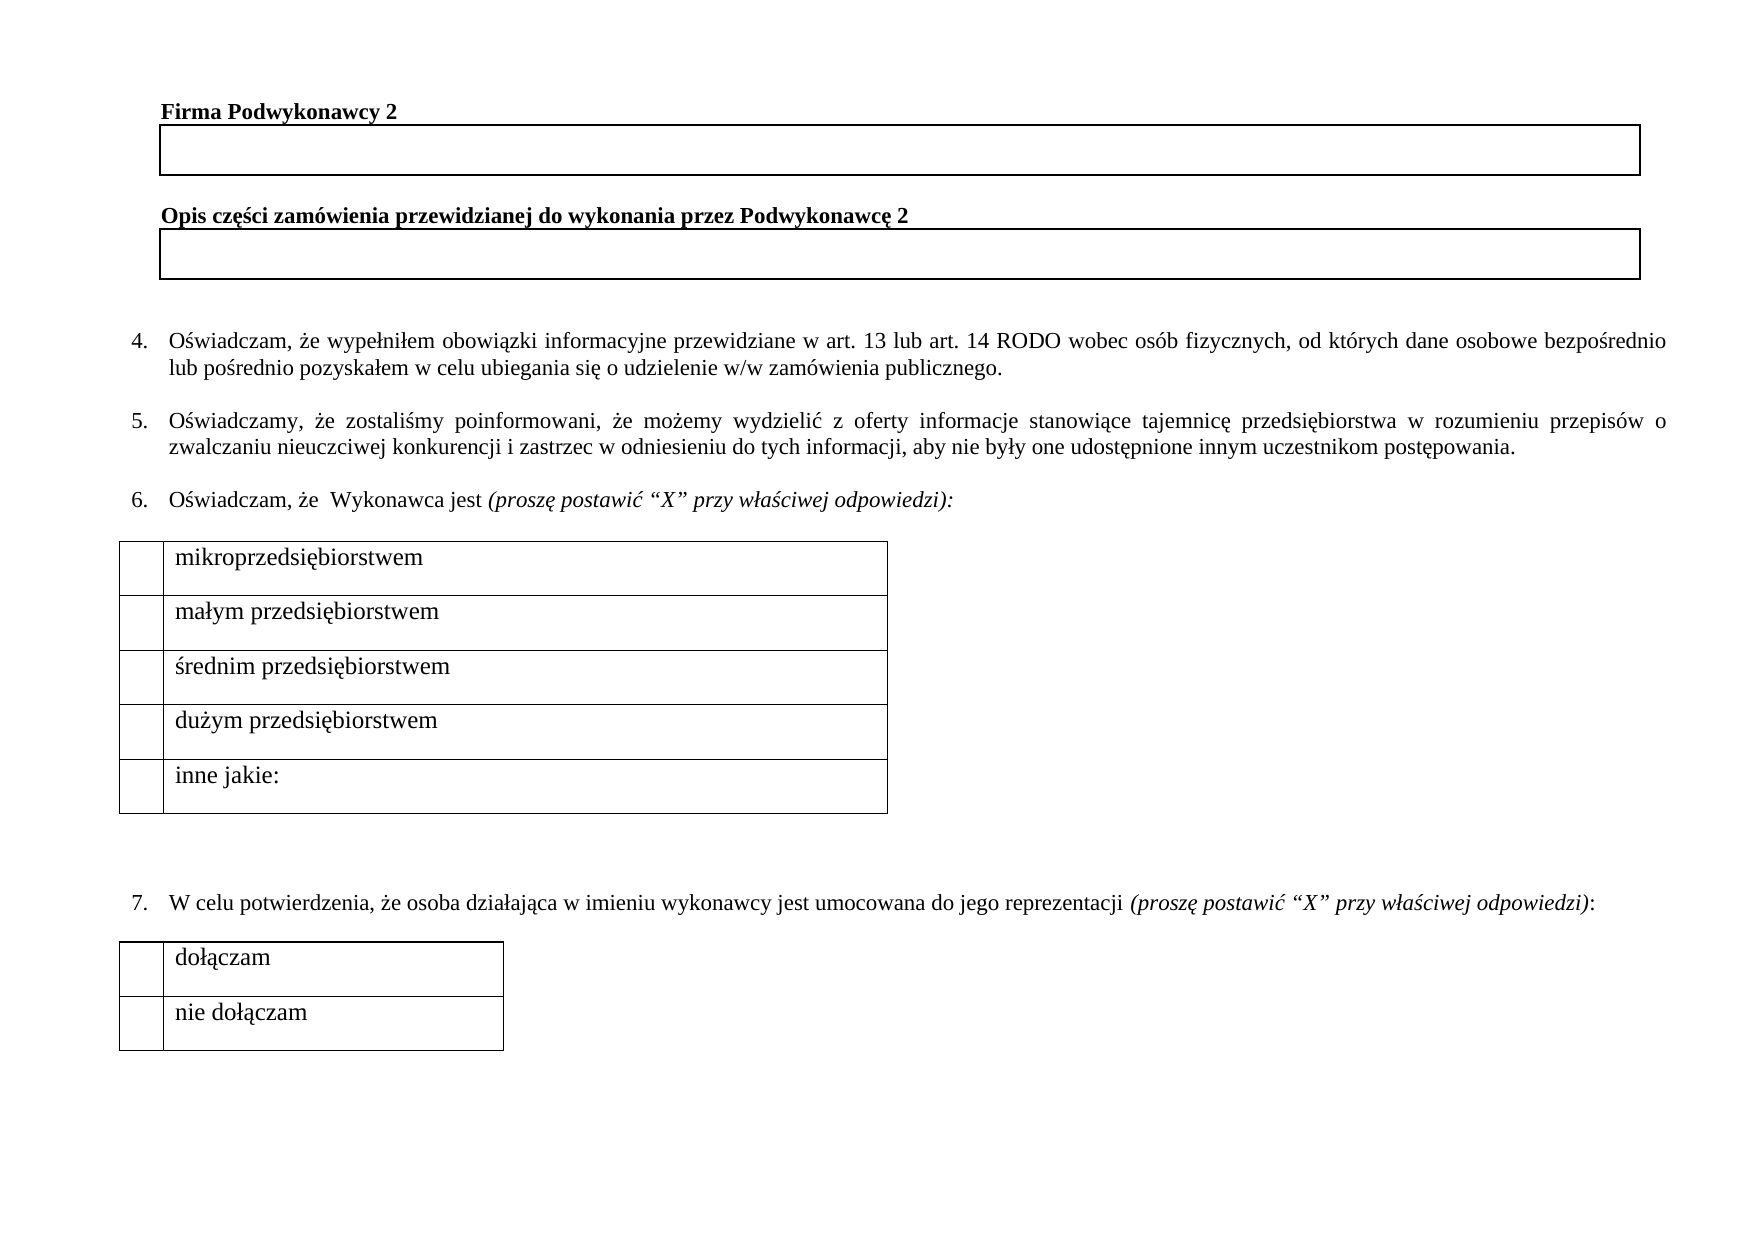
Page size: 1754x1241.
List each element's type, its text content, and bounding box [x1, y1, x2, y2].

table_cell małym przedsiębiorstwem [164, 596, 887, 650]
list Oświadczam, że wypełniłem obowiązki informacyjne przewidziane w art. 13 lub art. 14 RODO wobec osób fizycznych, od których dane osobowe bezpośrednio lub pośrednio pozyskałem w celu ubiegania się o udzielenie w/w zamówienia publicznego. [131, 328, 1669, 380]
table_cell [120, 760, 163, 813]
table_cell dużym przedsiębiorstwem [164, 705, 887, 759]
table_cell [120, 596, 163, 650]
table_header dołączam [164, 943, 503, 996]
text Firma Podwykonawcy 2 [161, 98, 1674, 124]
list Oświadczam, że Wykonawca jest (proszę postawić “X” przy właściwej odpowiedzi): [131, 486, 1674, 512]
table_cell nie dołączam [164, 997, 503, 1050]
list Oświadczamy, że zostaliśmy poinformowani, że możemy wydzielić z oferty informacje stanowiące tajemnicę przedsiębiorstwa w rozumieniu przepisów o zwalczaniu nieuczciwej konkurencji i zastrzec w odniesieniu do tych informacji, aby nie były one udostępnione innym uczestnikom postępowania. [131, 407, 1669, 459]
table_header mikroprzedsiębiorstwem [164, 542, 887, 595]
table_cell inne jakie: [164, 760, 887, 813]
table_header [161, 126, 1639, 173]
table_header [161, 230, 1639, 278]
table_header [120, 542, 163, 595]
list W celu potwierdzenia, że osoba działająca w imieniu wykonawcy jest umocowana do jego reprezentacji (proszę postawić “X” przy właściwej odpowiedzi): [131, 889, 1674, 915]
text Opis części zamówienia przewidzianej do wykonania przez Podwykonawcę 2 [161, 202, 1674, 228]
table_header [120, 943, 163, 996]
table_cell [120, 705, 163, 759]
table_cell średnim przedsiębiorstwem [164, 651, 887, 704]
table_cell [120, 997, 163, 1050]
table_cell [120, 651, 163, 704]
